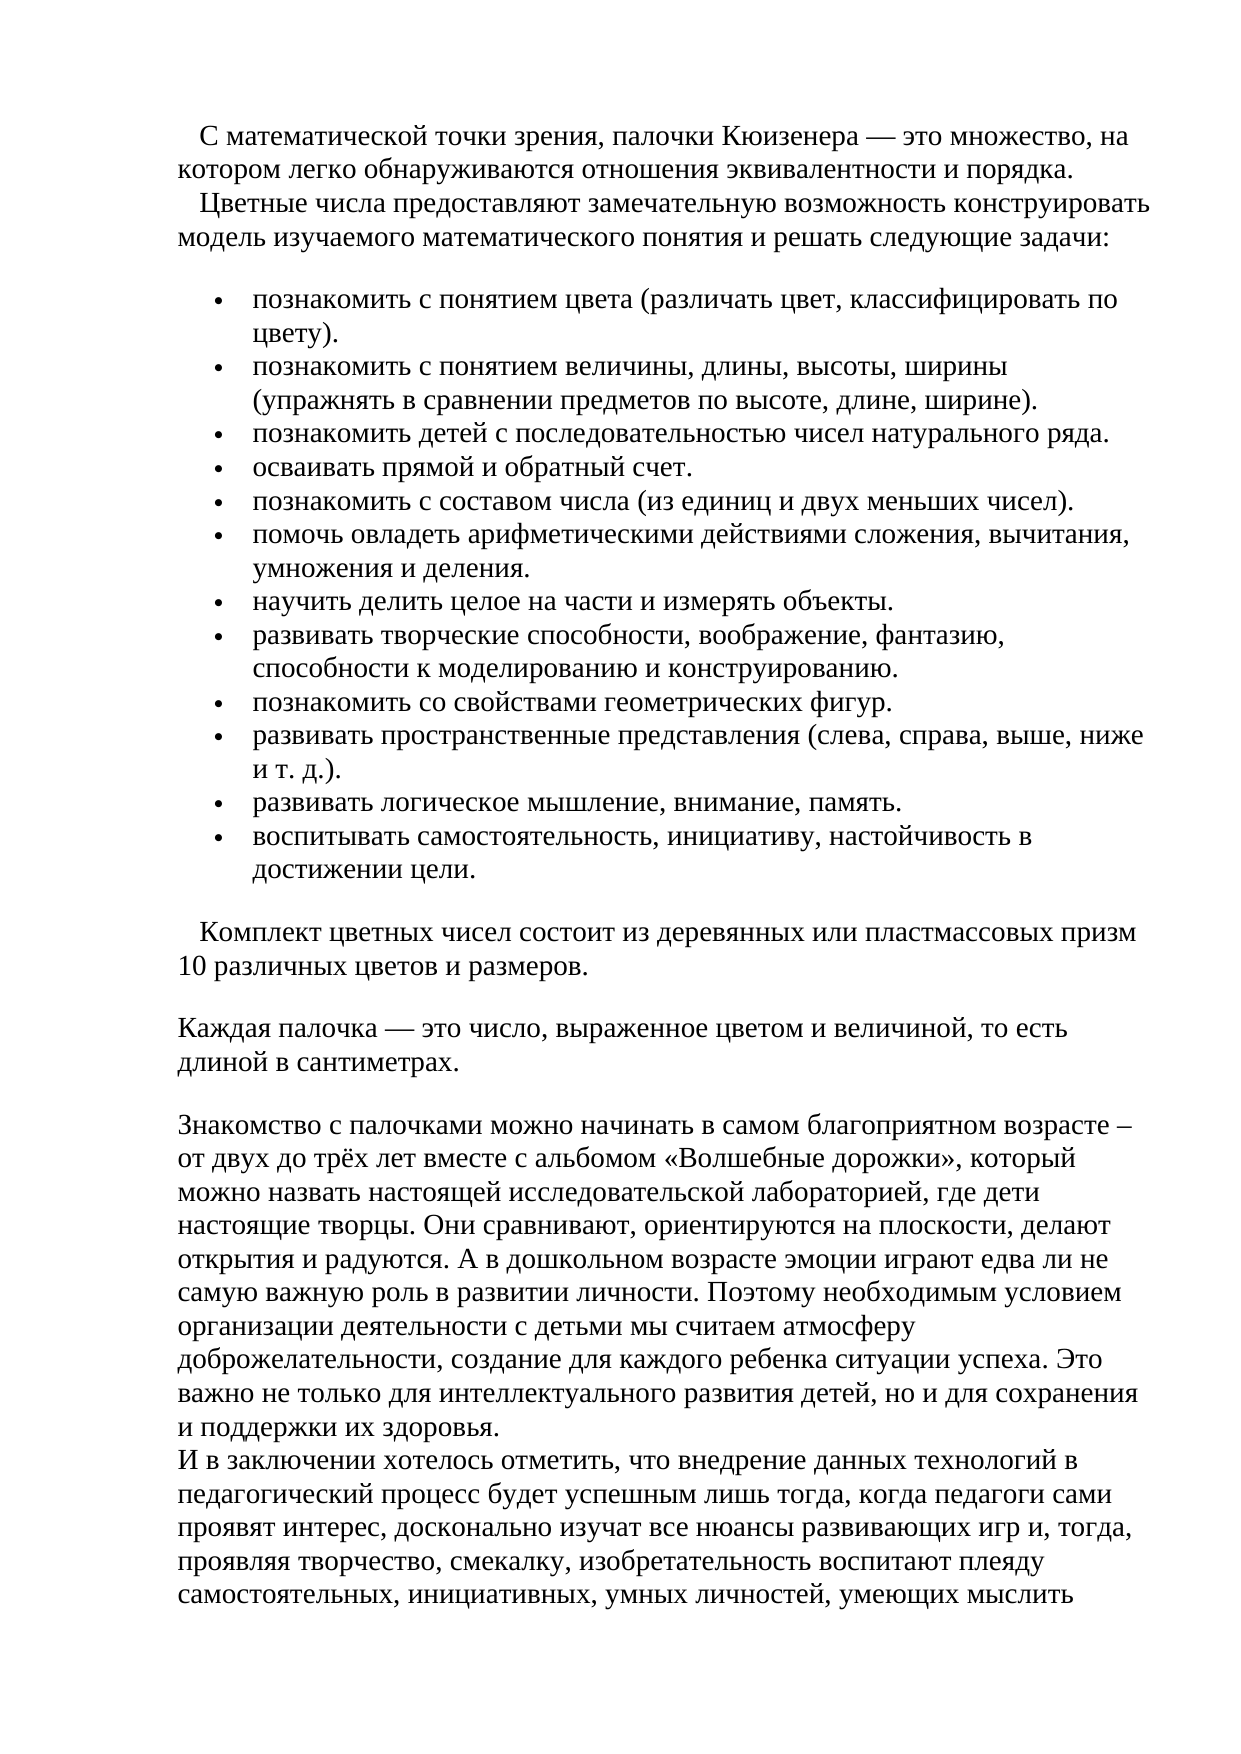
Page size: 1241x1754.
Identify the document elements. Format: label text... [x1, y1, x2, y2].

list воспитывать самостоятельность, инициативу, настойчивость в достижении цели. [215, 818, 1152, 885]
text Каждая палочка — это число, выраженное цветом и величиной, то есть длиной в сантиметрах. [177, 1011, 1152, 1078]
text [177, 1107, 1152, 1610]
list помочь овладеть арифметическими действиями сложения, вычитания, умножения и деления. [215, 516, 1152, 583]
list осваивать прямой и обратный счет. [215, 449, 1152, 483]
list научить делить целое на части и измерять объекты. [215, 583, 1152, 617]
text Комплект цветных чисел состоит из деревянных или пластмассовых призм 10 различных цветов и размеров. [177, 914, 1152, 981]
list развивать логическое мышление, внимание, память. [215, 784, 1152, 818]
list познакомить детей с последовательностью чисел натурального ряда. [215, 416, 1152, 449]
list познакомить с составом числа (из единиц и двух меньших чисел). [215, 483, 1152, 516]
list познакомить со свойствами геометрических фигур. [215, 684, 1152, 717]
list познакомить с понятием цвета (различать цвет, классифицировать по цвету). [215, 281, 1152, 348]
list развивать творческие способности, воображение, фантазию, способности к моделированию и конструированию. [215, 617, 1152, 684]
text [177, 118, 1152, 252]
list развивать пространственные представления (слева, справа, выше, ниже и т. д.). [215, 717, 1152, 784]
list познакомить с понятием величины, длины, высоты, ширины (упражнять в сравнении предметов по высоте, длине, ширине). [215, 348, 1152, 416]
